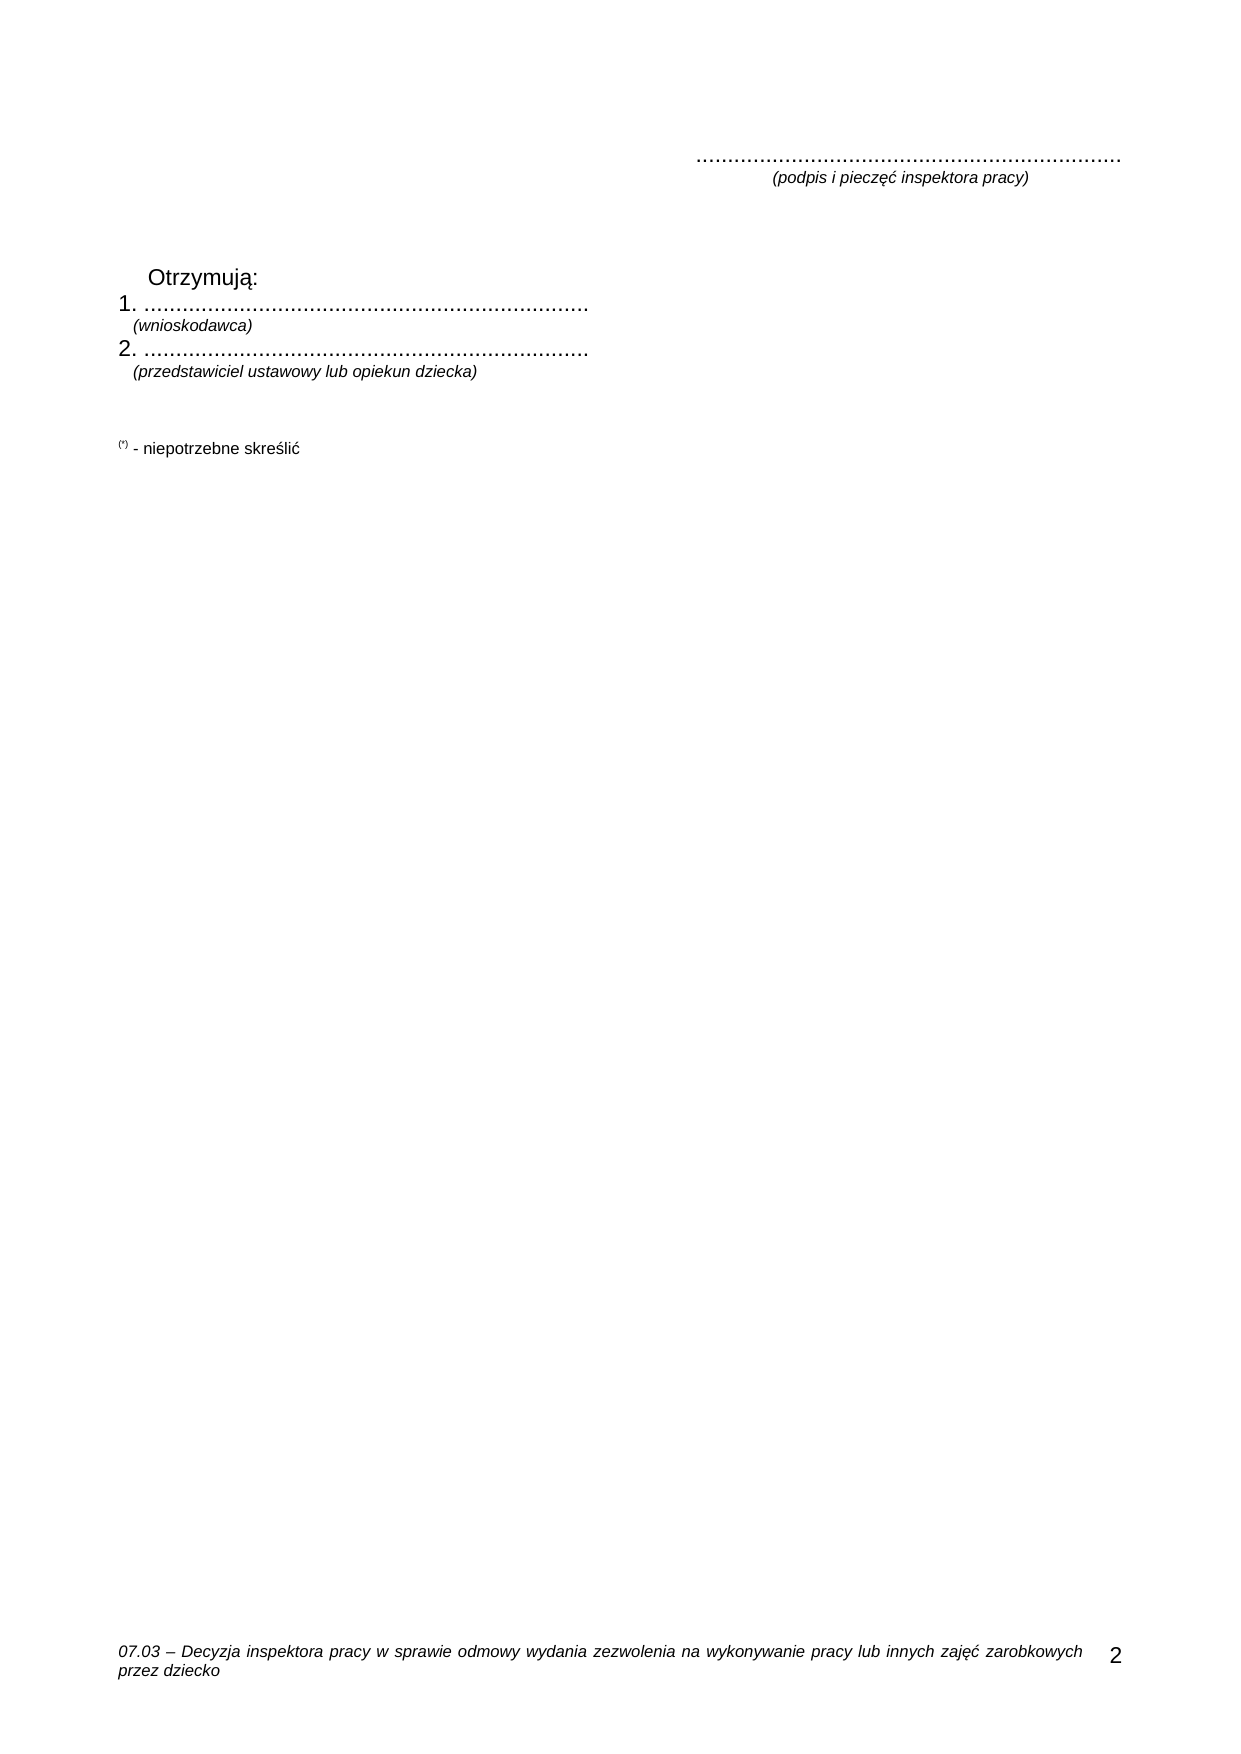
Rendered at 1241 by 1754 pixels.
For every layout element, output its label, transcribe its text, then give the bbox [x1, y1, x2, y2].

text (wnioskodawca) 2. ...................................................................... [118, 316, 1122, 362]
text 1. ...................................................................... [118, 290, 1122, 316]
text (podpis i pieczęć inspektora pracy) [679, 168, 1122, 187]
text ................................................................... [118, 141, 1122, 168]
text Otrzymują: [148, 263, 1122, 290]
text (przedstawiciel ustawowy lub opiekun dziecka) [118, 362, 1122, 381]
text (*) - niepotrzebne skreślić [118, 438, 1122, 458]
